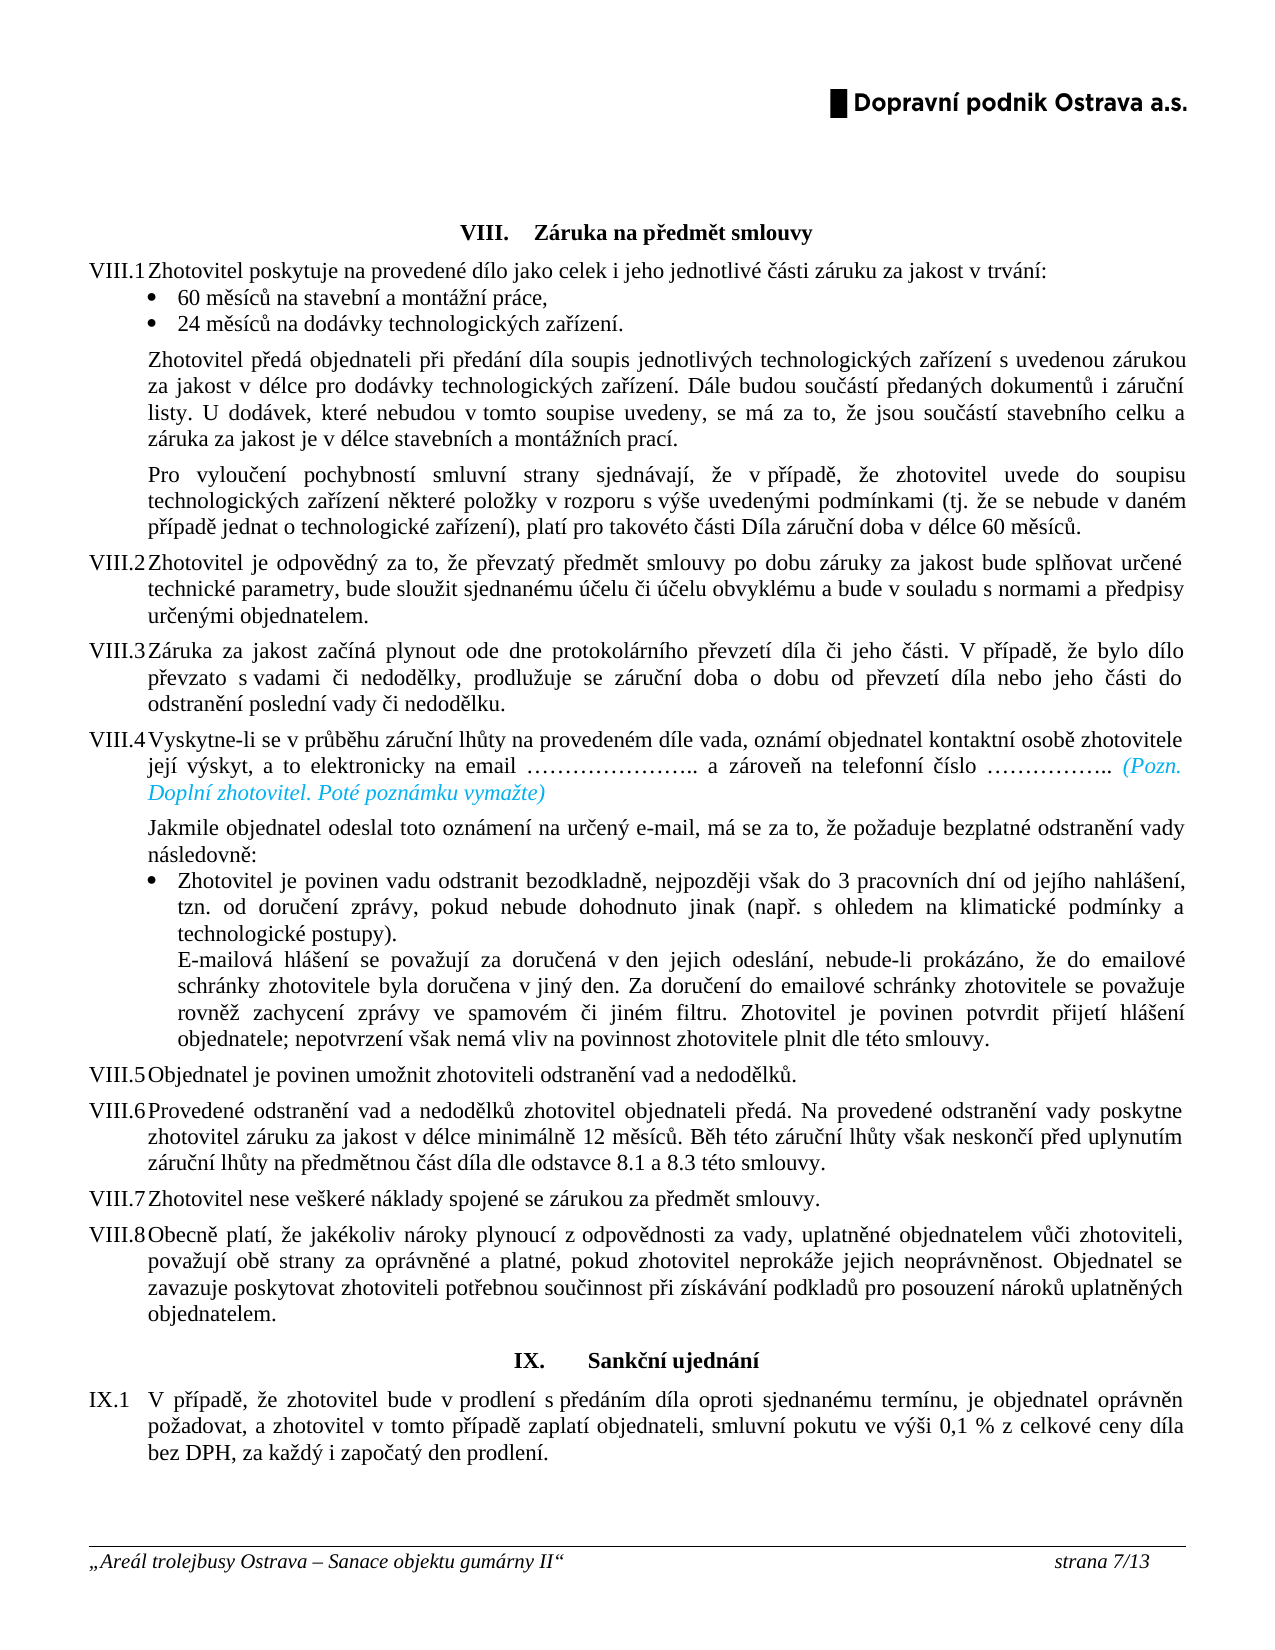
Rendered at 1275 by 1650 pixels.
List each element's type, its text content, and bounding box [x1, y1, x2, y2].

list Zhotovitel poskytuje na provedené dílo jako celek i jeho jednotlivé části záruku za jakost v trvání: [89, 257, 1184, 284]
text Zhotovitel předá objednateli při předání díla soupis jednotlivých technologických zařízení s uvedenou zárukou za jakost v délce pro dodávky technologických zařízení. Dále budou součástí předaných dokumentů i záruční listy. U dodávek, které nebudou v tomto soupise uvedeny, se má za to, že jsou součástí stavebního celku a záruka za jakost je v délce stavebních a montážních prací. [148, 346, 1186, 451]
text Zhotovitel je povinen vadu odstranit bezodkladně, nejpozději však do 3 pracovních dní od jejího nahlášení, tzn. od doručení zprávy, pokud nebude dohodnuto jinak (např. s ohledem na klimatické podmínky a technologické postupy). [148, 867, 1186, 946]
list E-mailová hlášení se považují za doručená v den jejich odeslání, nebude-li prokázáno, že do emailové schránky zhotovitele byla doručena v jiný den. Za doručení do emailové schránky zhotovitele se považuje rovněž zachycení zprávy ve spamovém či jiném filtru. Zhotovitel je povinen potvrdit přijetí hlášení objednatele; nepotvrzení však nemá vliv na povinnost zhotovitele plnit dle této smlouvy. [177, 946, 1186, 1052]
list Zhotovitel je odpovědný za to, že převzatý předmět smlouvy po dobu záruky za jakost bude splňovat určené technické parametry, bude sloužit sjednanému účelu či účelu obvyklému a bude v souladu s normami a předpisy určenými objednatelem. [89, 549, 1184, 628]
list Obecně platí, že jakékoliv nároky plynoucí z odpovědnosti za vady, uplatněné objednatelem vůči zhotoviteli, považují obě strany za oprávněné a platné, pokud zhotovitel neprokáže jejich neoprávněnost. Objednatel se zavazuje poskytovat zhotoviteli potřebnou součinnost při získávání podkladů pro posouzení nároků uplatněných objednatelem. [89, 1221, 1184, 1326]
list Objednatel je povinen umožnit zhotoviteli odstranění vad a nedodělků. [89, 1061, 1184, 1087]
text 24 měsíců na dodávky technologických zařízení. [148, 310, 1186, 336]
subtitle Záruka na předmět smlouvy [89, 218, 1184, 245]
text Pro vyloučení pochybností smluvní strany sjednávají, že v případě, že zhotovitel uvede do soupisu technologických zařízení některé položky v rozporu s výše uvedenými podmínkami (tj. že se nebude v daném případě jednat o technologické zařízení), platí pro takovéto části Díla záruční doba v délce 60 měsíců. [148, 461, 1186, 540]
list Zhotovitel nese veškeré náklady spojené se zárukou za předmět smlouvy. [89, 1185, 1184, 1211]
list V případě, že zhotovitel bude v prodlení s předáním díla oproti sjednanému termínu, je objednatel oprávněn požadovat, a zhotovitel v tomto případě zaplatí objednateli, smluvní pokutu ve výši 0,1 % z celkové ceny díla bez DPH, za každý i započatý den prodlení. [89, 1386, 1184, 1465]
text 60 měsíců na stavební a montážní práce, [148, 284, 1186, 310]
picture [830, 89, 1187, 118]
text Jakmile objednatel odeslal toto oznámení na určený e-mail, má se za to, že požaduje bezplatné odstranění vady následovně: [148, 814, 1186, 867]
subtitle Sankční ujednání [89, 1347, 1184, 1373]
list Záruka za jakost začíná plynout ode dne protokolárního převzetí díla či jeho části. V případě, že bylo dílo převzato s vadami či nedodělky, prodlužuje se záruční doba o dobu od převzetí díla nebo jeho části do odstranění poslední vady či nedodělku. [89, 637, 1184, 717]
list Vyskytne-li se v průběhu záruční lhůty na provedeném díle vada, oznámí objednatel kontaktní osobě zhotovitele její výskyt, a to elektronicky na email ………………….. a zároveň na telefonní číslo …………….. (Pozn. Doplní zhotovitel. Poté poznámku vymažte) [89, 726, 1184, 805]
list Provedené odstranění vad a nedodělků zhotovitel objednateli předá. Na provedené odstranění vady poskytne zhotovitel záruku za jakost v délce minimálně 12 měsíců. Běh této záruční lhůty však neskončí před uplynutím záruční lhůty na předmětnou část díla dle odstavce 8.1 a 8.3 této smlouvy. [89, 1097, 1184, 1176]
